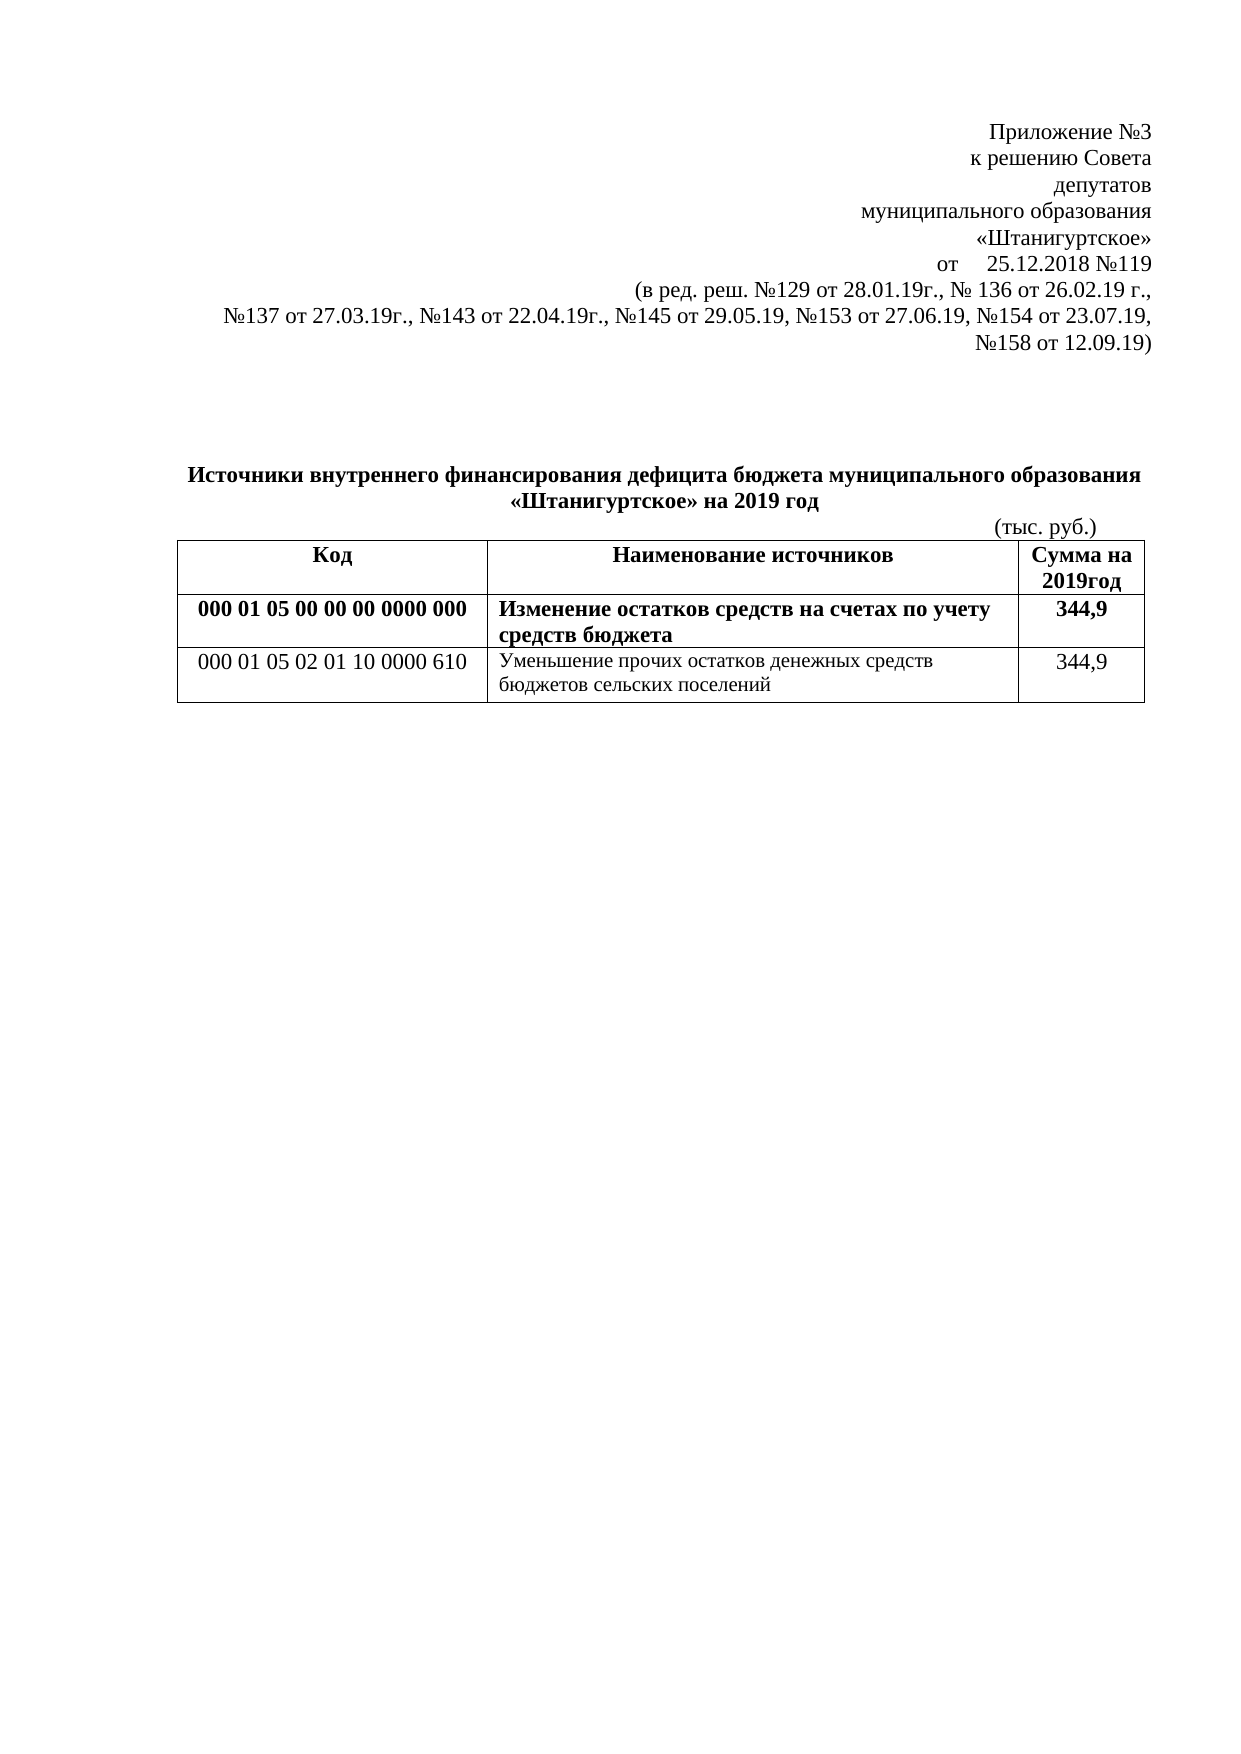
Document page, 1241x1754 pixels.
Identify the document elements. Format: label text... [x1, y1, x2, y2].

table_header Сумма на 2019год [1019, 541, 1144, 593]
text Приложение №3 [841, 118, 1152, 144]
table_cell 344,9 [1019, 595, 1144, 647]
text (в ред. реш. №129 от 28.01.19г., № 136 от 26.02.19 г., [177, 276, 1152, 303]
table_cell Изменение остатков средств на счетах по учету средств бюджета [488, 595, 1018, 647]
text Источники внутреннего финансирования дефицита бюджета муниципального образования «Штанигуртское» на 2019 год [177, 461, 1152, 513]
table_header Код [178, 541, 487, 593]
text от 25.12.2018 №119 [841, 250, 1152, 276]
text №137 от 27.03.19г., №143 от 22.04.19г., №145 от 29.05.19, №153 от 27.06.19, №154 от 23.07.19, №158 от 12.09.19) [177, 303, 1152, 355]
table_cell 000 01 05 00 00 00 0000 000 [178, 595, 487, 647]
table_cell Уменьшение прочих остатков денежных средств бюджетов сельских поселений [488, 648, 1018, 702]
text муниципального образования «Штанигуртское» [841, 197, 1152, 250]
table_header Наименование источников [488, 541, 1018, 593]
text к решению Совета депутатов [841, 144, 1152, 197]
text (тыс. руб.) [988, 513, 1152, 540]
table_cell 000 01 05 02 01 10 0000 610 [178, 648, 487, 702]
table_cell 344,9 [1019, 648, 1144, 702]
